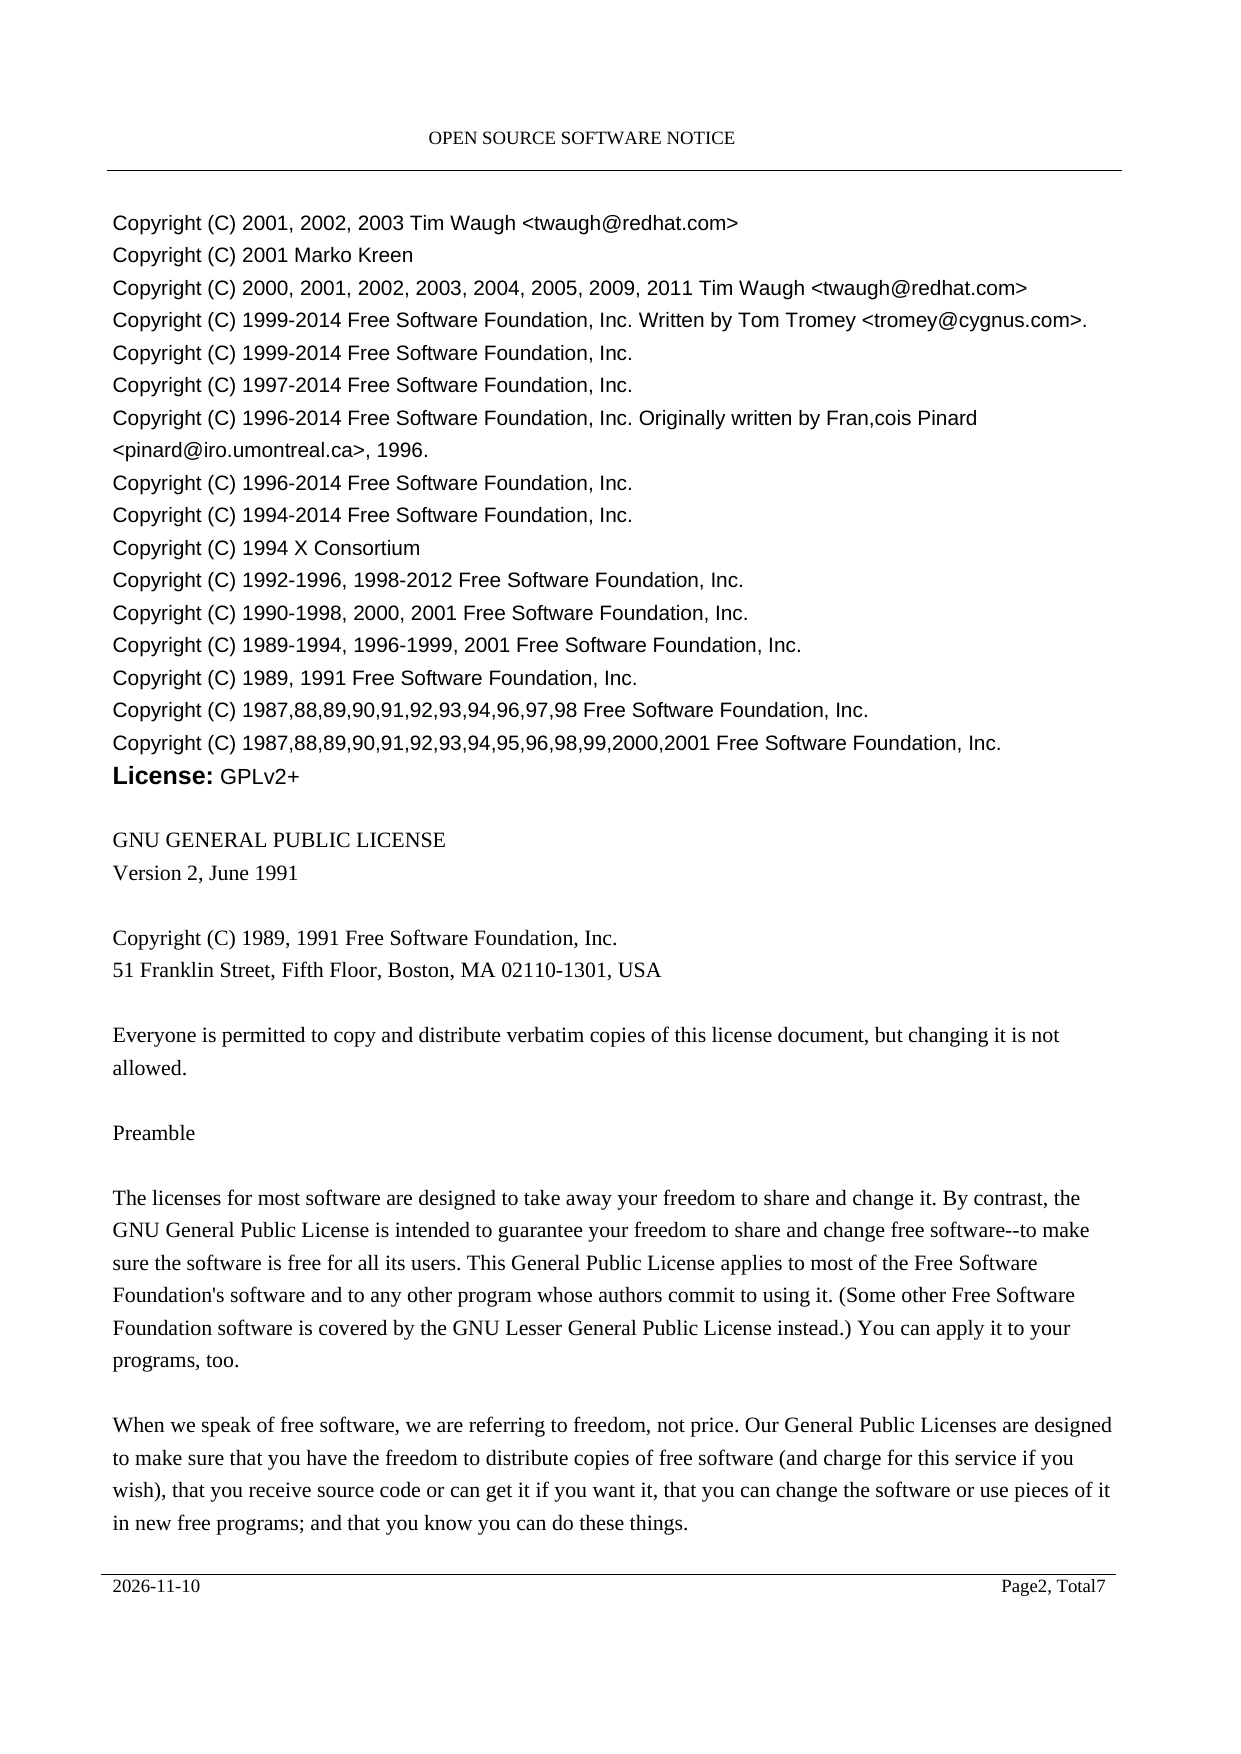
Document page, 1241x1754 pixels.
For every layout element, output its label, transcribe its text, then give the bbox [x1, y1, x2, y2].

text Copyright (C) 2000, 2001, 2002, 2003, 2004, 2005, 2009, 2011 Tim Waugh <twaugh@redhat.com> [112, 271, 1128, 304]
text Copyright (C) 1994-2014 Free Software Foundation, Inc. [112, 499, 1128, 531]
text Copyright (C) 2001 Marko Kreen [112, 239, 1128, 271]
text Copyright (C) 2001, 2002, 2003 Tim Waugh <twaugh@redhat.com> [112, 206, 1128, 239]
text Copyright (C) 1989-1994, 1996-1999, 2001 Free Software Foundation, Inc. [112, 629, 1128, 661]
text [112, 759, 1128, 1539]
text Copyright (C) 1987,88,89,90,91,92,93,94,95,96,98,99,2000,2001 Free Software Foundation, Inc. [112, 726, 1128, 759]
text Copyright (C) 1992-1996, 1998-2012 Free Software Foundation, Inc. [112, 564, 1128, 596]
text Copyright (C) 1996-2014 Free Software Foundation, Inc. [112, 466, 1128, 499]
text Copyright (C) 1999-2014 Free Software Foundation, Inc. [112, 336, 1128, 369]
text Copyright (C) 1996-2014 Free Software Foundation, Inc. Originally written by Fran,cois Pinard <pinard@iro.umontreal.ca>, 1996. [112, 401, 1128, 466]
text Copyright (C) 1999-2014 Free Software Foundation, Inc. Written by Tom Tromey <tromey@cygnus.com>. [112, 304, 1128, 336]
text Copyright (C) 1989, 1991 Free Software Foundation, Inc. [112, 661, 1128, 694]
text Copyright (C) 1994 X Consortium [112, 531, 1128, 564]
text Copyright (C) 1997-2014 Free Software Foundation, Inc. [112, 369, 1128, 401]
text Copyright (C) 1990-1998, 2000, 2001 Free Software Foundation, Inc. [112, 596, 1128, 629]
text Copyright (C) 1987,88,89,90,91,92,93,94,96,97,98 Free Software Foundation, Inc. [112, 694, 1128, 726]
